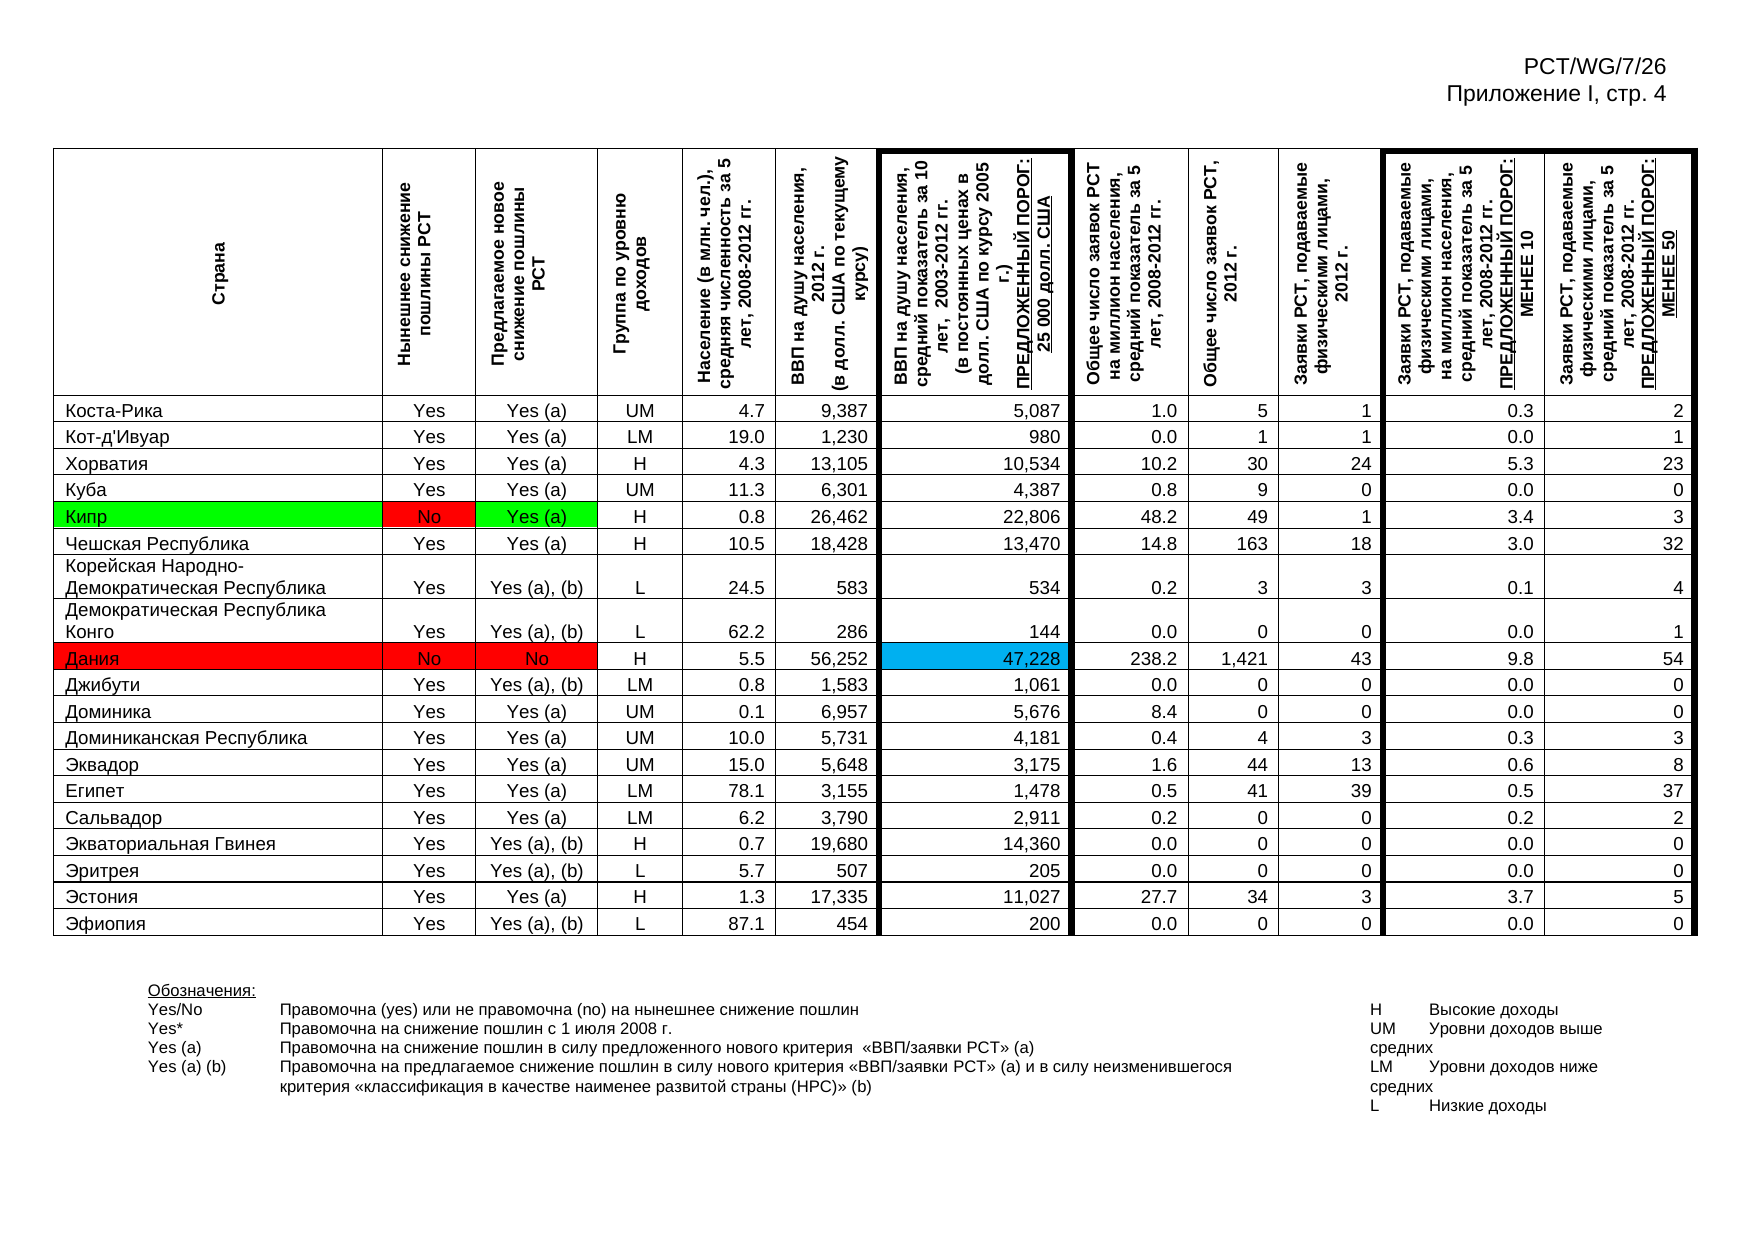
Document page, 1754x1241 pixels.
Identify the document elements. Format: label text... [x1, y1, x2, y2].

table_cell 39 [1279, 776, 1380, 802]
table_cell 48.2 [1075, 502, 1188, 527]
table_cell 10,534 [882, 449, 1068, 474]
table_cell 8.4 [1075, 696, 1188, 722]
table_cell Yes (a), (b) [476, 829, 597, 855]
table_cell No [383, 643, 475, 669]
table_cell 0.0 [1386, 696, 1544, 722]
table_cell Эритрея [54, 856, 382, 881]
table_cell 23 [1545, 449, 1691, 474]
table_cell 0.3 [1386, 396, 1544, 421]
table_cell 4.3 [683, 449, 775, 474]
table_cell 0.0 [1075, 829, 1188, 855]
table_cell 0 [1279, 696, 1380, 722]
table_cell 0 [1189, 856, 1278, 881]
table_cell 0.0 [1386, 829, 1544, 855]
table_cell Yes (a) [476, 776, 597, 802]
table_cell 9,387 [776, 396, 876, 421]
table_cell Yes [383, 776, 475, 802]
table_cell 0 [1189, 909, 1278, 934]
table_cell 454 [776, 909, 876, 934]
table_cell Yes [383, 723, 475, 748]
table_cell 17,335 [776, 883, 876, 908]
table_cell 0 [1279, 475, 1380, 501]
table_cell 0.0 [1386, 909, 1544, 934]
table_cell 10.2 [1075, 449, 1188, 474]
table_cell UM [598, 696, 682, 722]
table_cell 1,421 [1189, 643, 1278, 669]
table_cell Yes [383, 803, 475, 828]
table_cell 0 [1189, 599, 1278, 642]
table_cell Yes (a) [476, 502, 597, 527]
table_cell Экваториальная Гвинея [54, 829, 382, 855]
table_cell 43 [1279, 643, 1380, 669]
table_cell Хорватия [54, 449, 382, 474]
table_cell 62.2 [683, 599, 775, 642]
table_cell Yes (a), (b) [476, 599, 597, 642]
table_cell 507 [776, 856, 876, 881]
table_cell 3 [1279, 723, 1380, 748]
table_cell LM [598, 422, 682, 448]
table_cell 3 [1279, 883, 1380, 908]
table_cell 0 [1189, 696, 1278, 722]
table_cell 5,676 [882, 696, 1068, 722]
table_cell UM [598, 475, 682, 501]
table_cell H [598, 529, 682, 554]
table_cell 163 [1189, 529, 1278, 554]
table_cell 2 [1545, 396, 1691, 421]
table_cell 1 [1279, 422, 1380, 448]
table_cell Yes [383, 856, 475, 881]
table_cell 11,027 [882, 883, 1068, 908]
table_cell 56,252 [776, 643, 876, 669]
table_cell 0 [1545, 475, 1691, 501]
table_cell 3.4 [1386, 502, 1544, 527]
table_cell 8 [1545, 750, 1691, 775]
table_cell 534 [882, 555, 1068, 598]
table_cell 5,731 [776, 723, 876, 748]
table_cell 1,061 [882, 670, 1068, 695]
table_cell 1 [1545, 422, 1691, 448]
table_cell Эстония [54, 883, 382, 908]
table_cell Yes (a) [476, 750, 597, 775]
table_cell 3.7 [1386, 883, 1544, 908]
table_cell 0.8 [683, 670, 775, 695]
table_cell Yes [383, 696, 475, 722]
table_cell 0 [1189, 670, 1278, 695]
table_cell 26,462 [776, 502, 876, 527]
table_cell 0.8 [1075, 475, 1188, 501]
table_cell No [476, 643, 597, 669]
table_cell Yes (a) [476, 529, 597, 554]
table_cell 18,428 [776, 529, 876, 554]
table_cell H [598, 829, 682, 855]
table_cell 0.0 [1386, 670, 1544, 695]
table_cell 0 [1279, 829, 1380, 855]
table_cell No [383, 502, 475, 527]
table_cell Yes (a), (b) [476, 856, 597, 881]
table_header Общее число заявок PCT, 2012 г. [1189, 149, 1278, 394]
table_cell 44 [1189, 750, 1278, 775]
table_cell Yes (a) [476, 723, 597, 748]
table_cell 1 [1189, 422, 1278, 448]
table_cell Yes [383, 422, 475, 448]
table_cell 0 [1189, 803, 1278, 828]
table_cell Yes (a) [476, 696, 597, 722]
table_cell Yes [383, 883, 475, 908]
table_cell Египет [54, 776, 382, 802]
table_cell 13 [1279, 750, 1380, 775]
table_cell 238.2 [1075, 643, 1188, 669]
table_cell 0.5 [1075, 776, 1188, 802]
table_cell Yes (a), (b) [476, 670, 597, 695]
table_cell 24 [1279, 449, 1380, 474]
table_cell 5,087 [882, 396, 1068, 421]
table_cell 19,680 [776, 829, 876, 855]
table_cell 583 [776, 555, 876, 598]
table_cell Сальвадор [54, 803, 382, 828]
table_cell Yes [383, 449, 475, 474]
table_cell 286 [776, 599, 876, 642]
table_cell Корейская Народно-Демократическая Республика [54, 555, 382, 598]
table_cell Куба [54, 475, 382, 501]
table_cell L [598, 856, 682, 881]
table_cell 0 [1279, 670, 1380, 695]
table_cell Коста-Рика [54, 396, 382, 421]
table_cell Yes [383, 829, 475, 855]
table_cell 2,911 [882, 803, 1068, 828]
table_cell 0.6 [1386, 750, 1544, 775]
table_cell 1,478 [882, 776, 1068, 802]
table_cell LM [598, 776, 682, 802]
table_cell Yes (a) [476, 803, 597, 828]
table_cell Yes (a), (b) [476, 909, 597, 934]
table_header Предлагаемое новое снижение пошлины PCT [476, 149, 597, 394]
table_cell LM [598, 803, 682, 828]
table_cell L [598, 599, 682, 642]
table_cell 1.3 [683, 883, 775, 908]
table_header Заявки PCT, подаваемые физическими лицами, на миллион населения, средний показатель за 5 лет, 2008-2012 гг. ПРЕДЛОЖЕННЫЙ ПОРОГ: МЕНЕЕ 10 [1386, 154, 1544, 394]
table_cell 0 [1545, 670, 1691, 695]
table_cell Yes [383, 750, 475, 775]
table_cell 0.4 [1075, 723, 1188, 748]
table_cell 14.8 [1075, 529, 1188, 554]
table_cell Yes (a), (b) [476, 555, 597, 598]
table_header Население (в млн. чел.), средняя численность за 5 лет, 2008-2012 гг. [683, 149, 775, 394]
table_cell 0.0 [1386, 475, 1544, 501]
table_cell 0.3 [1386, 723, 1544, 748]
table_cell Кот-д'Ивуар [54, 422, 382, 448]
table_cell L [598, 909, 682, 934]
table_cell 0 [1279, 909, 1380, 934]
table_cell 9.8 [1386, 643, 1544, 669]
table_cell 5.3 [1386, 449, 1544, 474]
table_cell 0.2 [1075, 803, 1188, 828]
table_cell 3,155 [776, 776, 876, 802]
table_cell 3 [1545, 723, 1691, 748]
table_cell 78.1 [683, 776, 775, 802]
table_cell 0.0 [1386, 422, 1544, 448]
table_cell 0 [1279, 803, 1380, 828]
table_cell 13,470 [882, 529, 1068, 554]
table_cell Чешская Республика [54, 529, 382, 554]
table_cell Yes (a) [476, 396, 597, 421]
table_cell 3,175 [882, 750, 1068, 775]
table_cell H [598, 502, 682, 527]
table_cell 27.7 [1075, 883, 1188, 908]
table_cell L [598, 555, 682, 598]
table_cell 18 [1279, 529, 1380, 554]
table_cell 6,301 [776, 475, 876, 501]
table_cell 0 [1545, 856, 1691, 881]
table_cell 0 [1545, 696, 1691, 722]
table_cell 0 [1189, 829, 1278, 855]
table_cell 4,181 [882, 723, 1068, 748]
table_cell Yes (a) [476, 475, 597, 501]
table_cell 2 [1545, 803, 1691, 828]
table_cell Yes [383, 909, 475, 934]
table_cell 10.5 [683, 529, 775, 554]
table_cell Yes [383, 670, 475, 695]
table_cell 0.1 [1386, 555, 1544, 598]
table_cell 0.0 [1386, 599, 1544, 642]
table_cell 47,228 [882, 643, 1068, 669]
table_cell 15.0 [683, 750, 775, 775]
table_cell 0.1 [683, 696, 775, 722]
table_cell 10.0 [683, 723, 775, 748]
table_cell 14,360 [882, 829, 1068, 855]
table_cell 0.5 [1386, 776, 1544, 802]
table_cell 0 [1279, 599, 1380, 642]
table_cell Демократическая Республика Конго [54, 599, 382, 642]
table_cell 5.5 [683, 643, 775, 669]
table_cell 0.0 [1075, 670, 1188, 695]
table_cell 5,648 [776, 750, 876, 775]
table_cell 1.0 [1075, 396, 1188, 421]
table_cell 4 [1545, 555, 1691, 598]
table_header Группа по уровню доходов [598, 149, 682, 394]
table_cell H [598, 643, 682, 669]
table_cell 1 [1545, 599, 1691, 642]
table_cell 0.0 [1075, 422, 1188, 448]
table_header Общее число заявок PCT на миллион населения, средний показатель за 5 лет, 2008-2012 гг. [1075, 149, 1188, 394]
table_cell 1,230 [776, 422, 876, 448]
table_cell Yes [383, 599, 475, 642]
table_cell 0.0 [1075, 856, 1188, 881]
table_cell 54 [1545, 643, 1691, 669]
table_cell Yes [383, 555, 475, 598]
table_cell Кипр [54, 502, 382, 527]
table_cell 3,790 [776, 803, 876, 828]
table_cell Джибути [54, 670, 382, 695]
table_cell 5 [1545, 883, 1691, 908]
table_cell 30 [1189, 449, 1278, 474]
table_cell 1,583 [776, 670, 876, 695]
table_cell UM [598, 750, 682, 775]
table_cell 41 [1189, 776, 1278, 802]
table_cell 3 [1279, 555, 1380, 598]
table_cell 1 [1279, 396, 1380, 421]
table_cell 11.3 [683, 475, 775, 501]
table_cell Доминиканская Республика [54, 723, 382, 748]
table_cell 6.2 [683, 803, 775, 828]
table_cell 5.7 [683, 856, 775, 881]
table_cell Доминика [54, 696, 382, 722]
table_cell 0.0 [1075, 599, 1188, 642]
table_cell 144 [882, 599, 1068, 642]
table_cell 4.7 [683, 396, 775, 421]
table_cell 0.2 [1075, 555, 1188, 598]
table_header ВВП на душу населения, средний показатель за 10 лет, 2003-2012 гг. (в постоянных ценах в долл. США по курсу 2005 г.) ПРЕДЛОЖЕННЫЙ ПОРОГ: 25 000 долл. США [882, 154, 1068, 394]
table_cell 3.0 [1386, 529, 1544, 554]
table_cell Дания [54, 643, 382, 669]
table_cell 200 [882, 909, 1068, 934]
table_cell 32 [1545, 529, 1691, 554]
table_cell 49 [1189, 502, 1278, 527]
table_cell 13,105 [776, 449, 876, 474]
table_cell Yes [383, 529, 475, 554]
table_cell H [598, 449, 682, 474]
table_cell 22,806 [882, 502, 1068, 527]
table_cell 0.0 [1075, 909, 1188, 934]
table_header ВВП на душу населения, 2012 г. (в долл. США по текущему курсу) [776, 149, 876, 394]
table_cell H [598, 883, 682, 908]
table_header Нынешнее снижение пошлины PCT [383, 149, 475, 394]
table_cell 205 [882, 856, 1068, 881]
table_cell 9 [1189, 475, 1278, 501]
table_cell Yes [383, 475, 475, 501]
table_cell Yes (a) [476, 422, 597, 448]
table_cell 24.5 [683, 555, 775, 598]
table_cell 0.0 [1386, 856, 1544, 881]
table_cell 0.2 [1386, 803, 1544, 828]
table_cell 6,957 [776, 696, 876, 722]
table_cell Yes (a) [476, 449, 597, 474]
table_cell Yes [383, 396, 475, 421]
table_cell 980 [882, 422, 1068, 448]
table_cell 4 [1189, 723, 1278, 748]
table_cell 0.7 [683, 829, 775, 855]
table_cell Эфиопия [54, 909, 382, 934]
table_header Заявки PCT, подаваемые физическими лицами, 2012 г. [1279, 149, 1380, 394]
table_cell Yes (a) [476, 883, 597, 908]
table_cell Эквадор [54, 750, 382, 775]
table_cell 19.0 [683, 422, 775, 448]
table_cell 3 [1189, 555, 1278, 598]
table_cell 37 [1545, 776, 1691, 802]
table_header Заявки PCT, подаваемые физическими лицами, средний показатель за 5 лет, 2008-2012 гг. ПРЕДЛОЖЕННЫЙ ПОРОГ: МЕНЕЕ 50 [1545, 154, 1691, 394]
table_cell 0 [1279, 856, 1380, 881]
table_cell 87.1 [683, 909, 775, 934]
table_cell 0.8 [683, 502, 775, 527]
table_cell 1 [1279, 502, 1380, 527]
table_cell 0 [1545, 909, 1691, 934]
table_cell 3 [1545, 502, 1691, 527]
table_header Страна [54, 149, 382, 394]
table_cell 4,387 [882, 475, 1068, 501]
table_cell 5 [1189, 396, 1278, 421]
table_cell UM [598, 396, 682, 421]
table_cell 34 [1189, 883, 1278, 908]
table_cell LM [598, 670, 682, 695]
table_cell 1.6 [1075, 750, 1188, 775]
table_cell 0 [1545, 829, 1691, 855]
table_cell UM [598, 723, 682, 748]
